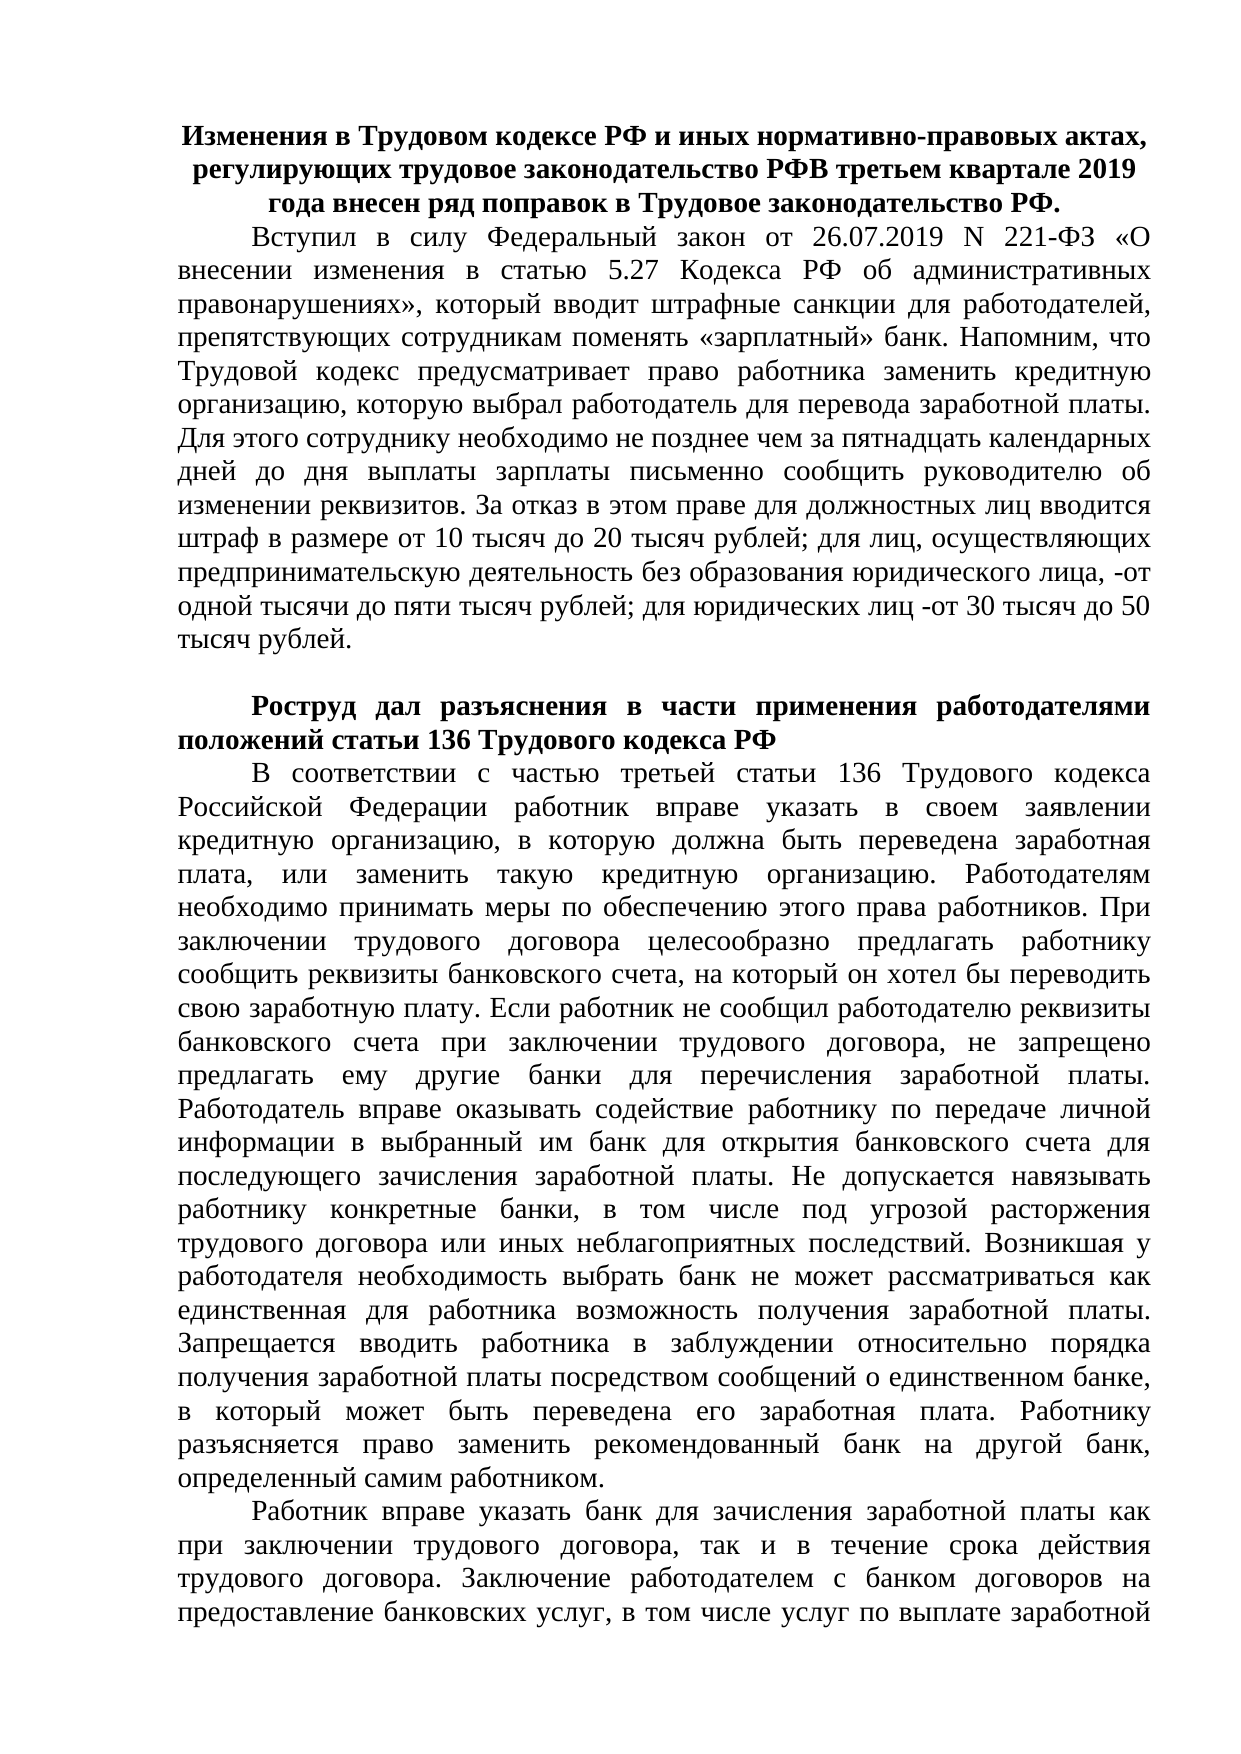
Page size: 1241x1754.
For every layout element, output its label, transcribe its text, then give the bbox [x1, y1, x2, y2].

text В соответствии с частью третьей статьи 136 Трудового кодекса Российской Федерации работник вправе указать в своем заявлении кредитную организацию, в которую должна быть переведена заработная плата, или заменить такую кредитную организацию. Работодателям необходимо принимать меры по обеспечению этого права работников. При заключении трудового договора целесообразно предлагать работнику сообщить реквизиты банковского счета, на который он хотел бы переводить свою заработную плату. Если работник не сообщил работодателю реквизиты банковского счета при заключении трудового договора, не запрещено предлагать ему другие банки для перечисления заработной платы. Работодатель вправе оказывать содействие работнику по передаче личной информации в выбранный им банк для открытия банковского счета для последующего зачисления заработной платы. Не допускается навязывать работнику конкретные банки, в том числе под угрозой расторжения трудового договора или иных неблагоприятных последствий. Возникшая у работодателя необходимость выбрать банк не может рассматриваться как единственная для работника возможность получения заработной платы. Запрещается вводить работника в заблуждении относительно порядка получения заработной платы посредством сообщений о единственном банке, в который может быть переведена его заработная плата. Работнику разъясняется право заменить рекомендованный банк на другой банк, определенный самим работником. [177, 755, 1152, 1493]
text Изменения в Трудовом кодексе РФ и иных нормативно-правовых актах, регулирующих трудовое законодательство РФВ третьем квартале 2019 года внесен ряд поправок в Трудовое законодательство РФ. [177, 118, 1152, 219]
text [177, 1493, 1152, 1627]
text Роструд дал разъяснения в части применения работодателями положений статьи 136 Трудового кодекса РФ [177, 688, 1152, 755]
text Вступил в силу Федеральный закон от 26.07.2019 N 221-ФЗ «О внесении изменения в статью 5.27 Кодекса РФ об административных правонарушениях», который вводит штрафные санкции для работодателей, препятствующих сотрудникам поменять «зарплатный» банк. Напомним, что Трудовой кодекс предусматривает право работника заменить кредитную организацию, которую выбрал работодатель для перевода заработной платы. Для этого сотруднику необходимо не позднее чем за пятнадцать календарных дней до дня выплаты зарплаты письменно сообщить руководителю об изменении реквизитов. За отказ в этом праве для должностных лиц вводится штраф в размере от 10 тысяч до 20 тысяч рублей; для лиц, осуществляющих предпринимательскую деятельность без образования юридического лица, -от одной тысячи до пяти тысяч рублей; для юридических лиц -от 30 тысяч до 50 тысяч рублей. [177, 219, 1152, 655]
